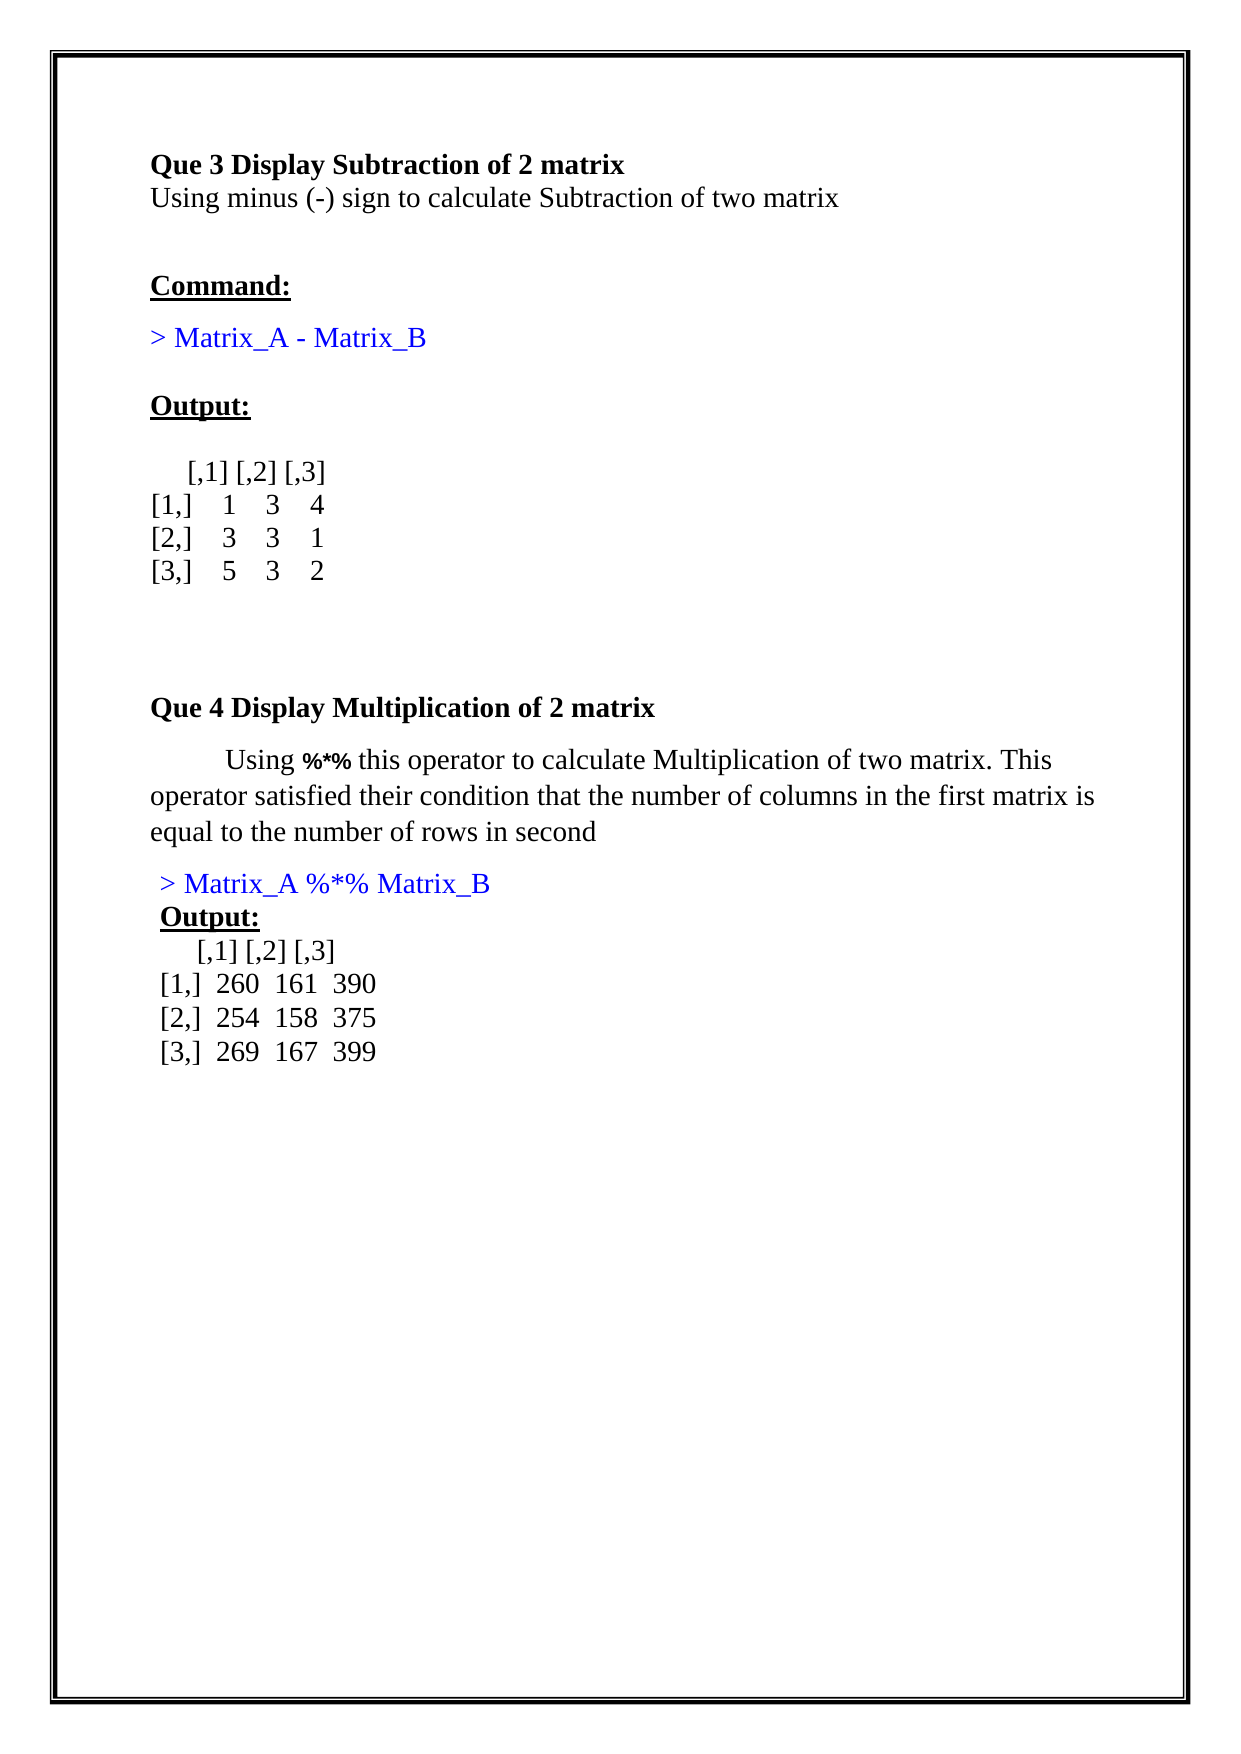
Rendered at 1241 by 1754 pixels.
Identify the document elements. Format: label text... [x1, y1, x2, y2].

text [,1] [,2] [,3] [153, 933, 378, 967]
text [1,] 260 161 390 [158, 967, 378, 1000]
table_header 1 [207, 490, 251, 522]
list Matrix_A %*% Matrix_B [159, 866, 1182, 900]
table_cell 2 [295, 556, 329, 588]
text [,1] [,2] [,3] [187, 454, 1182, 488]
table_cell 1 [295, 522, 329, 556]
table_cell 3 [251, 556, 294, 588]
subtitle Que 4 Display Multiplication of 2 matrix [150, 690, 1182, 723]
table_cell [3,] [146, 556, 207, 588]
subtitle Output: [150, 388, 1182, 421]
table_header [1,] [146, 490, 207, 522]
text [3,] 269 167 399 [158, 1034, 378, 1067]
subtitle Command: [150, 268, 1182, 302]
table_cell 5 [207, 556, 251, 588]
text Using %*% this operator to calculate Multiplication of two matrix. This operator satisfied their condition that the number of columns in the first matrix is equal to the number of rows in second [150, 742, 1097, 848]
table_header 4 [295, 490, 329, 522]
table_cell 3 [251, 522, 294, 556]
text [2,] 254 158 375 [158, 1000, 378, 1034]
text Using minus (-) sign to calculate Subtraction of two matrix [150, 181, 1182, 214]
table_header 3 [251, 490, 294, 522]
subtitle Que 3 Display Subtraction of 2 matrix [150, 148, 1182, 181]
subtitle Output: [159, 900, 1182, 933]
table_cell [2,] [146, 522, 207, 556]
list Matrix_A - Matrix_B [150, 320, 1182, 354]
table_cell 3 [207, 522, 251, 556]
